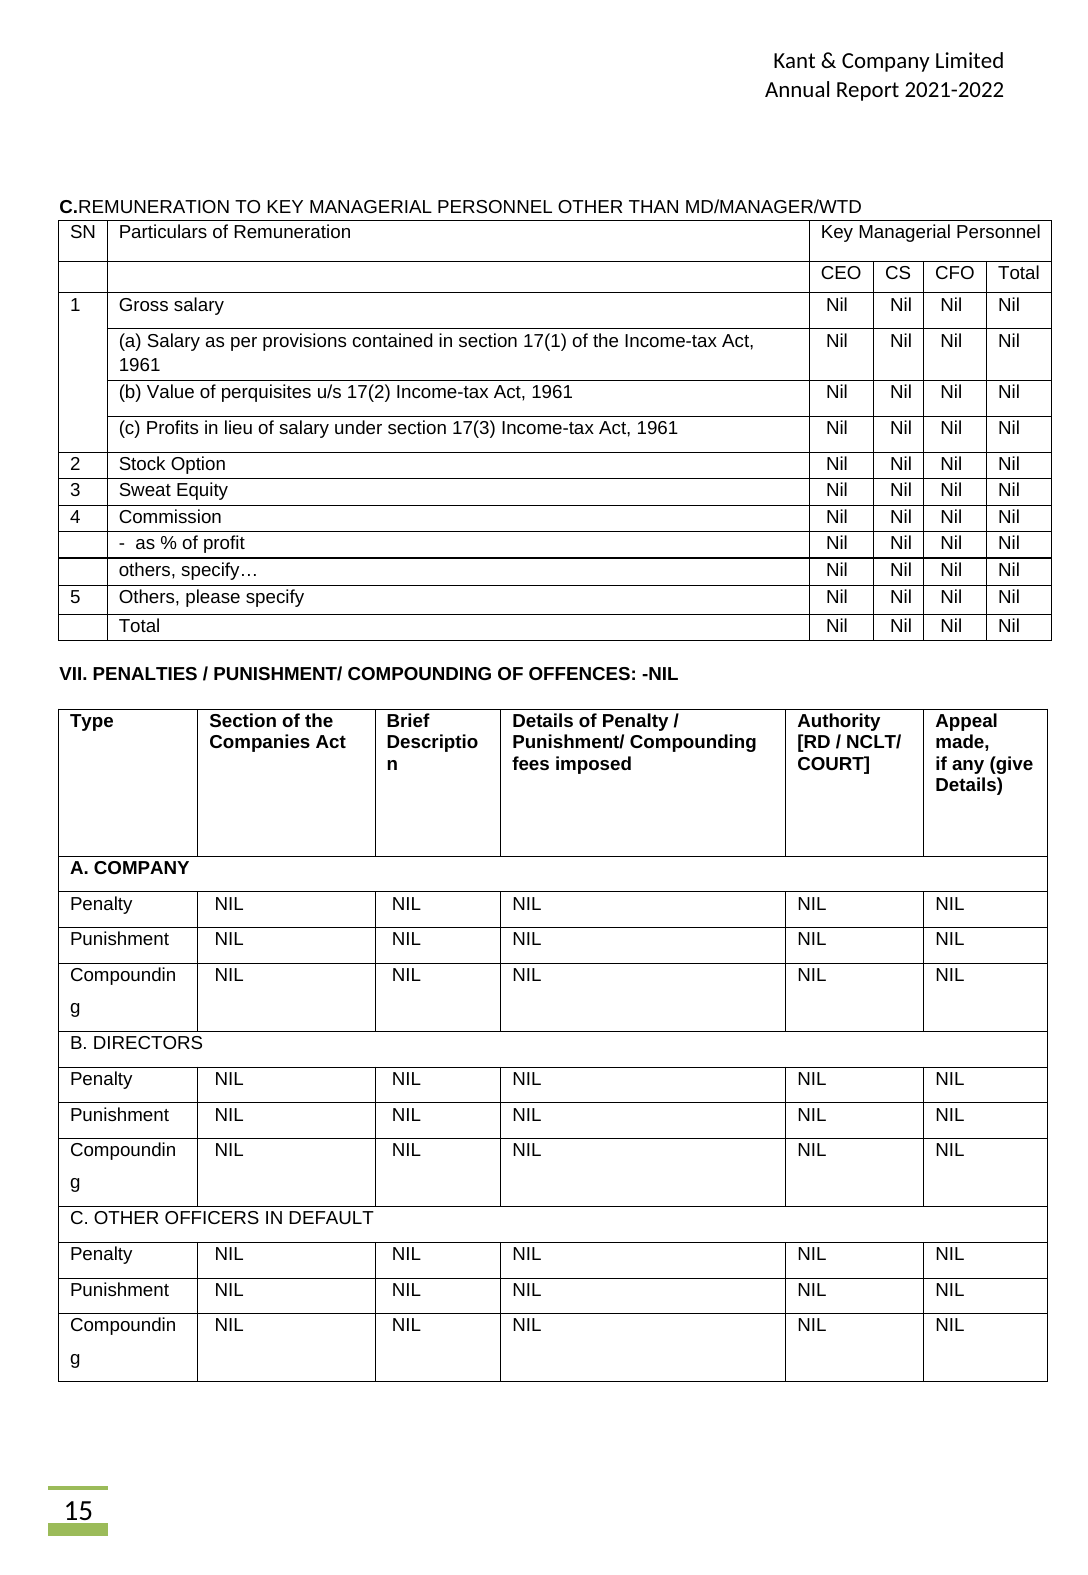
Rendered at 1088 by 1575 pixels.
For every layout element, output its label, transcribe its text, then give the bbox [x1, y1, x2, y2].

table_header Section of the Companies Act [198, 710, 375, 856]
table_cell Nil [924, 615, 986, 640]
table_cell Nil [810, 506, 873, 531]
table_cell NIL [198, 1139, 375, 1206]
table_cell Nil [874, 329, 923, 379]
table_cell NIL [501, 964, 785, 1031]
table_cell Nil [810, 293, 873, 328]
table_cell Nil [874, 506, 923, 531]
table_cell Others, please specify [108, 586, 809, 614]
table_cell 2 [59, 453, 107, 478]
table_cell Nil [874, 453, 923, 478]
table_cell A. COMPANY [59, 857, 1047, 891]
table_cell Nil [924, 559, 986, 584]
table_cell NIL [501, 1068, 785, 1102]
table_cell (a) Salary as per provisions contained in section 17(1) of the Income-tax Act, 1961 [108, 329, 809, 379]
table_cell NIL [786, 964, 923, 1031]
table_cell Nil [987, 615, 1051, 640]
table_cell NIL [786, 1103, 923, 1138]
table_cell NIL [501, 1314, 785, 1381]
table_cell NIL [376, 892, 500, 927]
table_cell Nil [810, 615, 873, 640]
table_cell Nil [874, 293, 923, 328]
table_cell NIL [376, 964, 500, 1031]
table_cell Nil [987, 586, 1051, 614]
table_cell NIL [501, 892, 785, 927]
table_cell [59, 262, 107, 292]
table_cell NIL [924, 1243, 1047, 1277]
table_cell C. OTHER OFFICERS IN DEFAULT [59, 1207, 1047, 1242]
table_cell Punishment [59, 928, 197, 963]
table_cell Nil [924, 329, 986, 379]
table_cell NIL [924, 964, 1047, 1031]
table_cell NIL [198, 1103, 375, 1138]
table_cell NIL [198, 928, 375, 963]
table_cell Commission [108, 506, 809, 531]
table_cell NIL [198, 964, 375, 1031]
table_header Key Managerial Personnel [810, 221, 1051, 261]
table_cell Nil [874, 559, 923, 584]
table_header Authority [RD / NCLT/ COURT] [786, 710, 923, 856]
table_cell (c) Profits in lieu of salary under section 17(3) Income-tax Act, 1961 [108, 417, 809, 452]
table_cell [108, 262, 809, 292]
table_cell Nil [924, 586, 986, 614]
table_cell NIL [198, 1068, 375, 1102]
table_cell NIL [924, 1068, 1047, 1102]
table_cell NIL [376, 1139, 500, 1206]
table_cell Nil [810, 586, 873, 614]
table_cell Penalty [59, 892, 197, 927]
table_header Particulars of Remuneration [108, 221, 809, 261]
table_cell NIL [924, 1139, 1047, 1206]
table_cell Nil [874, 381, 923, 416]
table_cell Punishment [59, 1279, 197, 1313]
table_header Details of Penalty / Punishment/ Compounding fees imposed [501, 710, 785, 856]
table_cell NIL [786, 1314, 923, 1381]
table_cell Nil [987, 559, 1051, 584]
table_cell Nil [987, 506, 1051, 531]
table_header Type [59, 710, 197, 856]
table_cell CS [874, 262, 923, 292]
table_cell NIL [786, 1068, 923, 1102]
table_cell [59, 615, 107, 640]
table_cell Compounding [59, 1314, 197, 1381]
table_cell Nil [987, 293, 1051, 328]
table_cell Penalty [59, 1243, 197, 1277]
table_cell Nil [924, 381, 986, 416]
table_cell NIL [198, 1243, 375, 1277]
table_cell Nil [924, 479, 986, 504]
table_cell CEO [810, 262, 873, 292]
table_cell (b) Value of perquisites u/s 17(2) Income-tax Act, 1961 [108, 381, 809, 416]
table_cell Compounding [59, 964, 197, 1031]
table_cell Nil [987, 381, 1051, 416]
table_header Appeal made, if any (give Details) [924, 710, 1047, 856]
text VII. PENALTIES / PUNISHMENT/ COMPOUNDING OF OFFENCES: -NIL [59, 663, 1034, 684]
table_cell Nil [987, 417, 1051, 452]
table_cell NIL [786, 928, 923, 963]
table_cell Gross salary [108, 293, 809, 328]
table_cell NIL [376, 1068, 500, 1102]
table_cell NIL [786, 892, 923, 927]
table_cell Stock Option [108, 453, 809, 478]
table_cell Nil [874, 479, 923, 504]
table_cell NIL [786, 1279, 923, 1313]
table_cell Nil [810, 453, 873, 478]
table_cell Total [108, 615, 809, 640]
table_cell NIL [924, 892, 1047, 927]
table_cell NIL [924, 1279, 1047, 1313]
table_cell CFO [924, 262, 986, 292]
table_header Brief Description [376, 710, 500, 856]
table_cell Nil [810, 417, 873, 452]
table_cell NIL [198, 892, 375, 927]
table_cell NIL [786, 1139, 923, 1206]
table_cell - as % of profit [108, 532, 809, 557]
table_cell NIL [198, 1279, 375, 1313]
table_cell Nil [874, 532, 923, 557]
table_cell 5 [59, 586, 107, 614]
table_cell Nil [924, 453, 986, 478]
table_cell NIL [501, 1243, 785, 1277]
table_cell Penalty [59, 1068, 197, 1102]
table_cell NIL [198, 1314, 375, 1381]
table_cell NIL [376, 1103, 500, 1138]
table_cell [59, 559, 107, 584]
table_cell 4 [59, 506, 107, 531]
table_cell Nil [810, 381, 873, 416]
table_cell 1 [59, 293, 107, 452]
table_cell NIL [501, 1279, 785, 1313]
table_cell NIL [501, 928, 785, 963]
table_cell [59, 532, 107, 557]
table_cell NIL [376, 928, 500, 963]
table_cell Nil [810, 559, 873, 584]
table_cell Nil [987, 453, 1051, 478]
table_cell Nil [924, 506, 986, 531]
table_cell NIL [376, 1314, 500, 1381]
table_cell Compounding [59, 1139, 197, 1206]
table_cell Nil [874, 615, 923, 640]
table_cell Nil [924, 417, 986, 452]
table_cell NIL [376, 1279, 500, 1313]
table_cell Nil [810, 532, 873, 557]
table_cell NIL [501, 1139, 785, 1206]
table_cell Nil [924, 532, 986, 557]
text C.REMUNERATION TO KEY MANAGERIAL PERSONNEL OTHER THAN MD/MANAGER/WTD [59, 195, 1034, 217]
table_cell Nil [874, 417, 923, 452]
table_cell Punishment [59, 1103, 197, 1138]
table_cell NIL [786, 1243, 923, 1277]
table_cell others, specify… [108, 559, 809, 584]
table_cell NIL [501, 1103, 785, 1138]
table_cell Nil [987, 532, 1051, 557]
table_cell Nil [810, 479, 873, 504]
table_cell Nil [987, 329, 1051, 379]
table_cell B. DIRECTORS [59, 1032, 1047, 1067]
table_cell Nil [874, 586, 923, 614]
table_cell Sweat Equity [108, 479, 809, 504]
table_header SN [59, 221, 107, 261]
table_cell 3 [59, 479, 107, 504]
table_cell Nil [924, 293, 986, 328]
table_cell Nil [987, 479, 1051, 504]
table_cell Total [987, 262, 1051, 292]
table_cell NIL [924, 1314, 1047, 1381]
table_cell NIL [376, 1243, 500, 1277]
table_cell NIL [924, 1103, 1047, 1138]
table_cell NIL [924, 928, 1047, 963]
table_cell Nil [810, 329, 873, 379]
